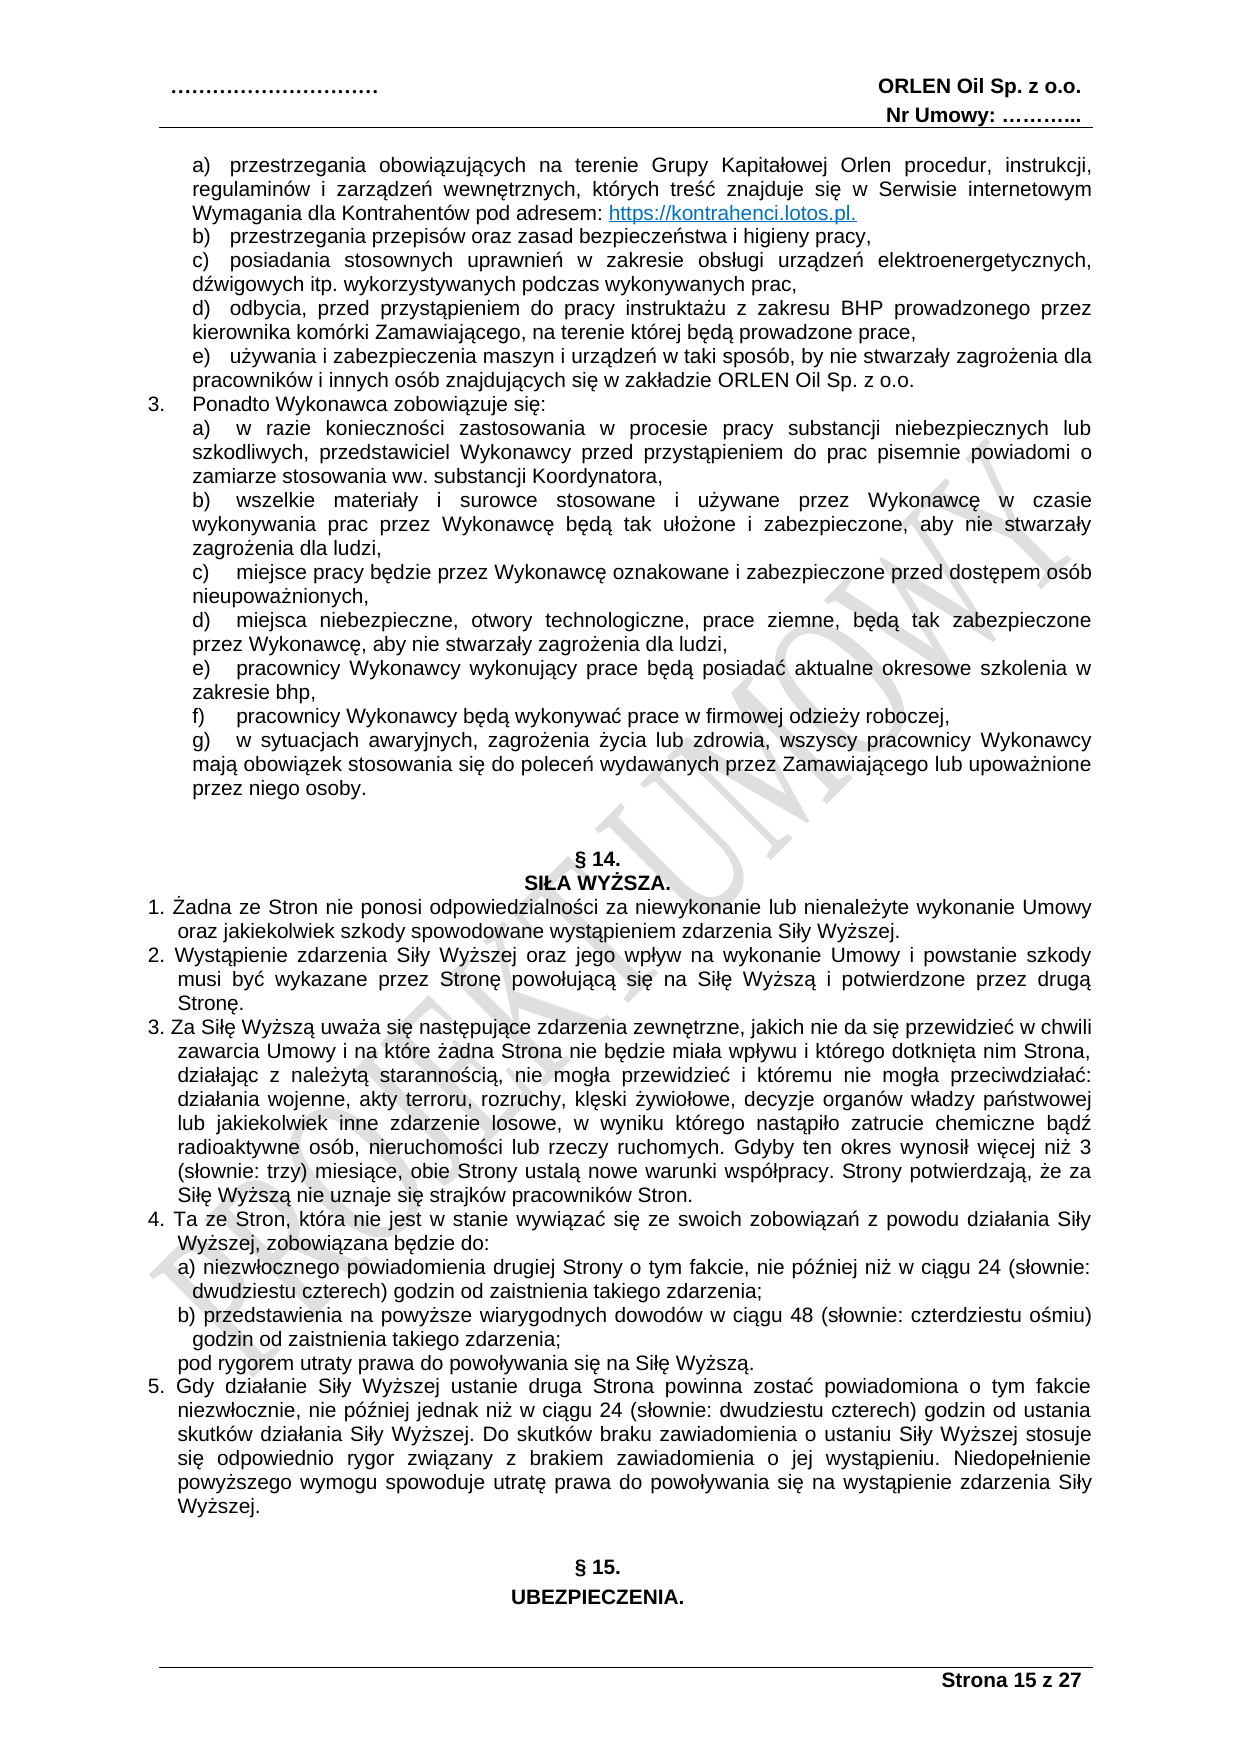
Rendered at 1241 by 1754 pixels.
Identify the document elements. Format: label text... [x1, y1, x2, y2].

text 5. Gdy działanie Siły Wyższej ustanie druga Strona powinna zostać powiadomiona o tym fakcie niezwłocznie, nie później jednak niż w ciągu 24 (słownie: dwudziestu czterech) godzin od ustania skutków działania Siły Wyższej. Do skutków braku zawiadomienia o ustaniu Siły Wyższej stosuje się odpowiednio rygor związany z brakiem zawiadomienia o jej wystąpieniu. Niedopełnienie powyższego wymogu spowoduje utratę prawa do powoływania się na wystąpienie zdarzenia Siły Wyższej. [148, 1374, 1093, 1518]
text SIŁA WYŻSZA. [103, 871, 1093, 895]
text § 14. [103, 847, 1093, 871]
list używania i zabezpieczenia maszyn i urządzeń w taki sposób, by nie stwarzały zagrożenia dla pracowników i innych osób znajdujących się w zakładzie ORLEN Oil Sp. z o.o. [192, 344, 1093, 392]
text § 15. [103, 1554, 1093, 1578]
text b) przedstawienia na powyższe wiarygodnych dowodów w ciągu 48 (słownie: czterdziestu ośmiu) godzin od zaistnienia takiego zdarzenia; [177, 1302, 1093, 1350]
list Ponadto Wykonawca zobowiązuje się: [148, 392, 1093, 416]
list przestrzegania obowiązujących na terenie Grupy Kapitałowej Orlen procedur, instrukcji, regulaminów i zarządzeń wewnętrznych, których treść znajduje się w Serwisie internetowym Wymagania dla Kontrahentów pod adresem: https://kontrahenci.lotos.pl. [192, 152, 1093, 224]
text 4. Ta ze Stron, która nie jest w stanie wywiązać się ze swoich zobowiązań z powodu działania Siły Wyższej, zobowiązana będzie do: [148, 1207, 1093, 1254]
text pod rygorem utraty prawa do powoływania się na Siłę Wyższą. [177, 1350, 1093, 1374]
text 1. Żadna ze Stron nie ponosi odpowiedzialności za niewykonanie lub nienależyte wykonanie Umowy oraz jakiekolwiek szkody spowodowane wystąpieniem zdarzenia Siły Wyższej. [148, 895, 1093, 943]
text 3. Za Siłę Wyższą uważa się następujące zdarzenia zewnętrzne, jakich nie da się przewidzieć w chwili zawarcia Umowy i na które żadna Strona nie będzie miała wpływu i którego dotknięta nim Strona, działając z należytą starannością, nie mogła przewidzieć i któremu nie mogła przeciwdziałać: działania wojenne, akty terroru, rozruchy, klęski żywiołowe, decyzje organów władzy państwowej lub jakiekolwiek inne zdarzenie losowe, w wyniku którego nastąpiło zatrucie chemiczne bądź radioaktywne osób, nieruchomości lub rzeczy ruchomych. Gdyby ten okres wynosił więcej niż 3 (słownie: trzy) miesiące, obie Strony ustalą nowe warunki współpracy. Strony potwierdzają, że za Siłę Wyższą nie uznaje się strajków pracowników Stron. [148, 1015, 1093, 1207]
list pracownicy Wykonawcy będą wykonywać prace w firmowej odzieży roboczej, [192, 703, 1093, 727]
list pracownicy Wykonawcy wykonujący prace będą posiadać aktualne okresowe szkolenia w zakresie bhp, [192, 656, 1093, 703]
list w sytuacjach awaryjnych, zagrożenia życia lub zdrowia, wszyscy pracownicy Wykonawcy mają obowiązek stosowania się do poleceń wydawanych przez Zamawiającego lub upoważnione przez niego osoby. [192, 727, 1093, 799]
list posiadania stosownych uprawnień w zakresie obsługi urządzeń elektroenergetycznych, dźwigowych itp. wykorzystywanych podczas wykonywanych prac, [192, 248, 1093, 296]
list wszelkie materiały i surowce stosowane i używane przez Wykonawcę w czasie wykonywania prac przez Wykonawcę będą tak ułożone i zabezpieczone, aby nie stwarzały zagrożenia dla ludzi, [192, 488, 1093, 560]
text a) niezwłocznego powiadomienia drugiej Strony o tym fakcie, nie później niż w ciągu 24 (słownie: dwudziestu czterech) godzin od zaistnienia takiego zdarzenia; [177, 1254, 1093, 1302]
text 2. Wystąpienie zdarzenia Siły Wyższej oraz jego wpływ na wykonanie Umowy i powstanie szkody musi być wykazane przez Stronę powołującą się na Siłę Wyższą i potwierdzone przez drugą Stronę. [148, 943, 1093, 1015]
list przestrzegania przepisów oraz zasad bezpieczeństwa i higieny pracy, [192, 224, 1093, 248]
list w razie konieczności zastosowania w procesie pracy substancji niebezpiecznych lub szkodliwych, przedstawiciel Wykonawcy przed przystąpieniem do prac pisemnie powiadomi o zamiarze stosowania ww. substancji Koordynatora, [192, 416, 1093, 488]
list odbycia, przed przystąpieniem do pracy instruktażu z zakresu BHP prowadzonego przez kierownika komórki Zamawiającego, na terenie której będą prowadzone prace, [192, 296, 1093, 344]
list miejsca niebezpieczne, otwory technologiczne, prace ziemne, będą tak zabezpieczone przez Wykonawcę, aby nie stwarzały zagrożenia dla ludzi, [192, 608, 1093, 656]
text UBEZPIECZENIA. [103, 1585, 1093, 1609]
list miejsce pracy będzie przez Wykonawcę oznakowane i zabezpieczone przed dostępem osób nieupoważnionych, [192, 560, 1093, 608]
